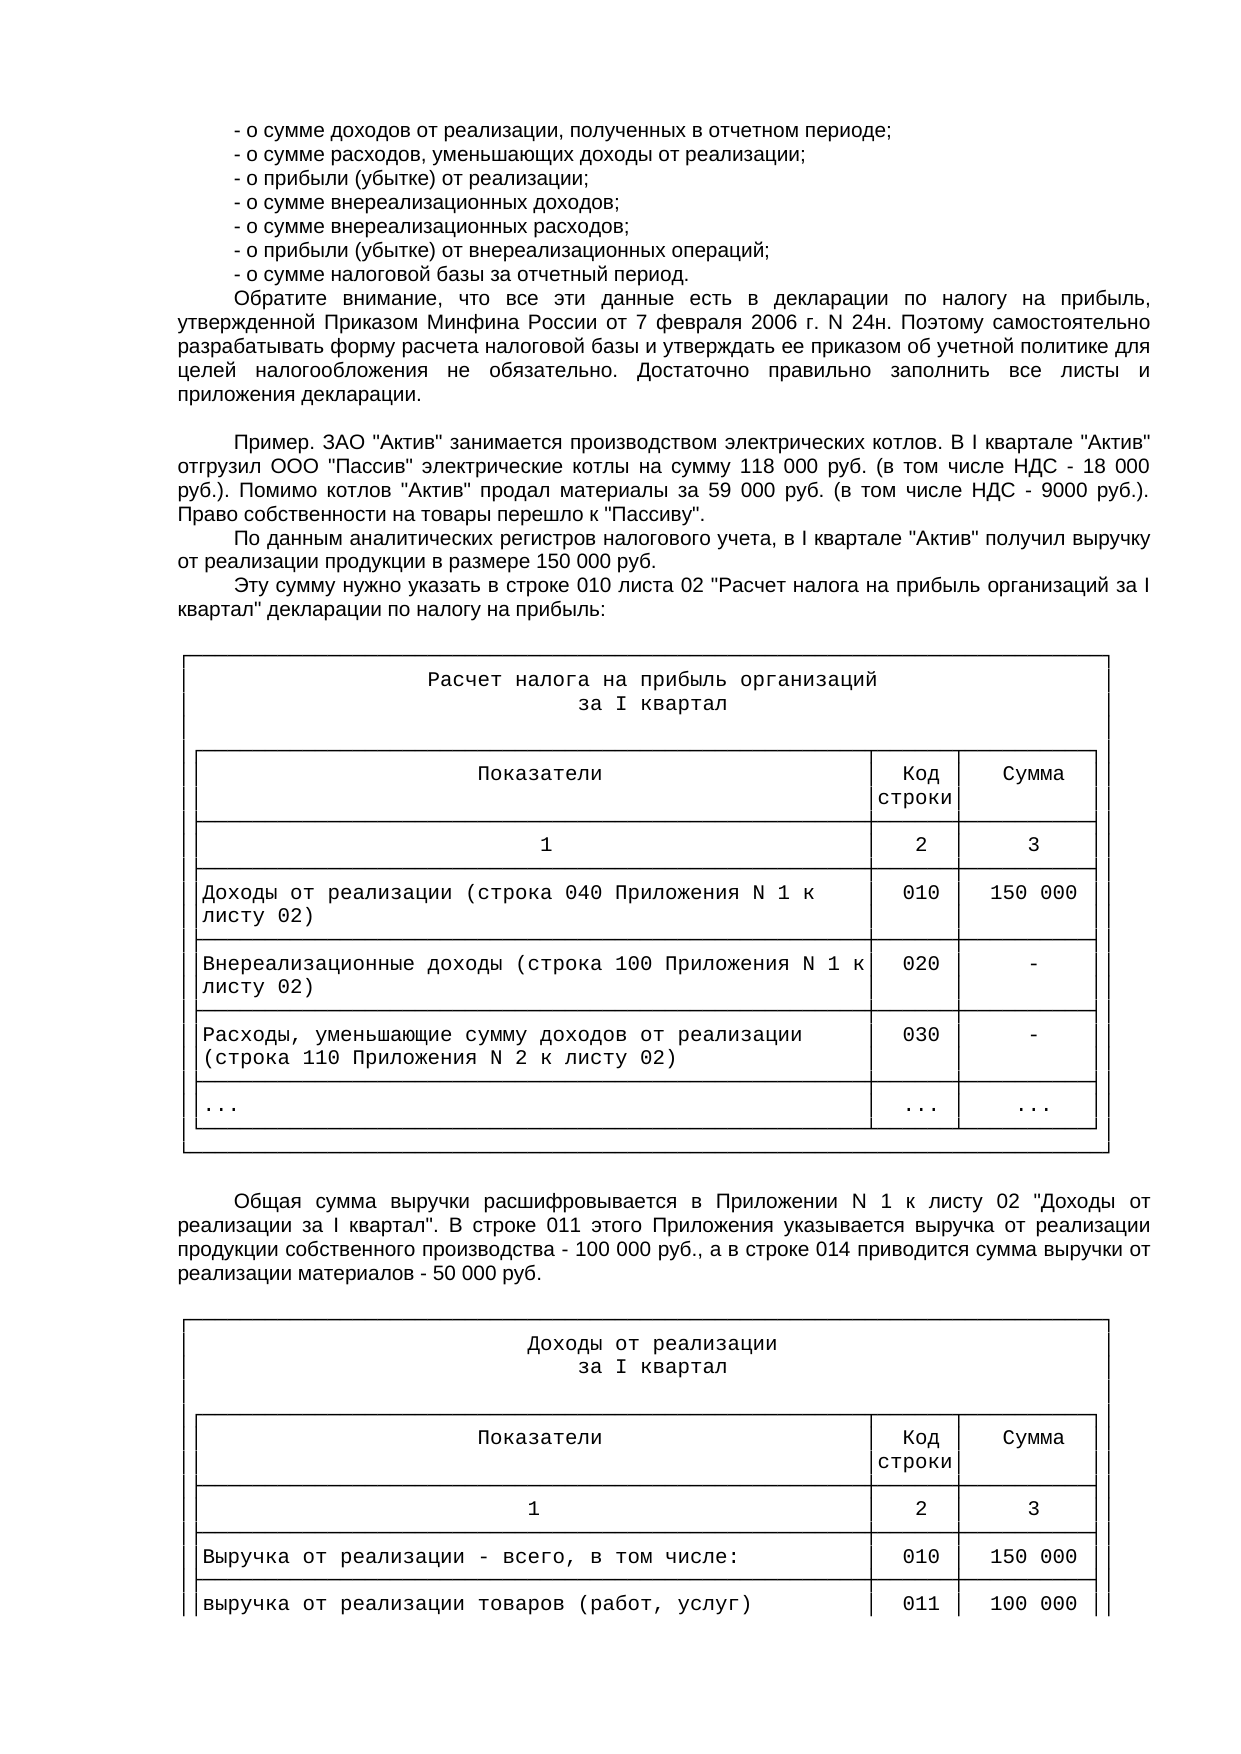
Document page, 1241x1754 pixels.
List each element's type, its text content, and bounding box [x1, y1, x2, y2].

text │├─────────────────────────────────────────────────────┼──────┼──────────┤│ [177, 1569, 1152, 1593]
text ││(строка 110 Приложения N 2 к листу 02) │ │ ││ [177, 1047, 1152, 1071]
text - о прибыли (убытке) от реализации; [177, 166, 1152, 190]
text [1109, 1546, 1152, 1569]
text └─────────────────────────────────────────────────────────────────────────┘ [177, 1142, 1152, 1165]
text ┌─────────────────────────────────────────────────────────────────────────┐ [177, 645, 1152, 669]
text │├─────────────────────────────────────────────────────┼──────┼──────────┤│ [177, 858, 1152, 882]
text ││ │строки│ ││ [177, 787, 1152, 811]
text ││выручка от реализации товаров (работ, услуг) │ 011 │ 100 000 ││ [177, 1593, 1152, 1617]
text - о сумме налоговой базы за отчетный период. [177, 262, 1152, 286]
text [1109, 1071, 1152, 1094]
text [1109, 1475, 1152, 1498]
text ││Расходы, уменьшающие сумму доходов от реализации │ 030 │ - ││ [177, 1023, 1152, 1047]
text ││листу 02) │ │ ││ [177, 905, 1152, 929]
text ││Выручка от реализации - всего, в том числе: │ 010 │ 150 000 ││ [197, 1546, 871, 1569]
text ││Внереализационные доходы (строка 100 Приложения N 1 к│ 020 │ - ││ [197, 953, 871, 976]
text ││ Показатели │ Код │ Сумма ││ [177, 1427, 1152, 1451]
text Эту сумму нужно указать в строке 010 листа 02 "Расчет налога на прибыль организаций за I квартал" декларации по налогу на прибыль: [177, 573, 1152, 621]
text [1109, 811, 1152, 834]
text Общая сумма выручки расшифровывается в Приложении N 1 к листу 02 "Доходы от реализации за I квартал". В строке 011 этого Приложения указывается выручка от реализации продукции собственного производства - 100 000 руб., а в строке 014 приводится сумма выручки от реализации материалов - 50 000 руб. [177, 1189, 1152, 1285]
text │└─────────────────────────────────────────────────────┴──────┴──────────┘│ [177, 1118, 1152, 1142]
text Обратите внимание, что все эти данные есть в декларации по налогу на прибыль, утвержденной Приказом Минфина России от 7 февраля 2006 г. N 24н. Поэтому самостоятельно разрабатывать форму расчета налоговой базы и утверждать ее приказом об учетной политике для целей налогообложения не обязательно. Достаточно правильно заполнить все листы и приложения декларации. [177, 286, 1152, 406]
text │├─────────────────────────────────────────────────────┼──────┼──────────┤│ [177, 1522, 1152, 1546]
text │┌─────────────────────────────────────────────────────┬──────┬──────────┐│ [184, 1404, 1108, 1427]
text │ Доходы от реализации │ [184, 1333, 1108, 1356]
text ││листу 02) │ │ ││ [177, 976, 1152, 1000]
text ││ 1 │ 2 │ 3 ││ [177, 1498, 1152, 1522]
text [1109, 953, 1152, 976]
text ││ │строки│ ││ [177, 1451, 1152, 1475]
text ││ 1 │ 2 │ 3 ││ [177, 834, 1152, 858]
text - о сумме доходов от реализации, полученных в отчетном периоде; [177, 118, 1152, 142]
text - о сумме расходов, уменьшающих доходы от реализации; [177, 142, 1152, 166]
text ││ Показатели │ Код │ Сумма ││ [177, 763, 1152, 787]
text │├─────────────────────────────────────────────────────┼──────┼──────────┤│ [177, 929, 1152, 953]
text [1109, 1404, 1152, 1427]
text │ за I квартал │ [177, 1356, 1152, 1380]
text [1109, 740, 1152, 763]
text ┌─────────────────────────────────────────────────────────────────────────┐ [177, 1309, 1152, 1333]
text По данным аналитических регистров налогового учета, в I квартале "Актив" получил выручку от реализации продукции в размере 150 000 руб. [177, 525, 1152, 573]
text ││... │ ... │ ... ││ [177, 1094, 1152, 1118]
text - о прибыли (убытке) от внереализационных операций; [177, 238, 1152, 262]
text ││Доходы от реализации (строка 040 Приложения N 1 к │ 010 │ 150 000 ││ [197, 882, 871, 905]
text │ │ [177, 716, 1152, 740]
text - о сумме внереализационных расходов; [177, 214, 1152, 238]
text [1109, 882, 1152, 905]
text │ за I квартал │ [177, 692, 1152, 716]
text │┌─────────────────────────────────────────────────────┬──────┬──────────┐│ [184, 740, 1108, 763]
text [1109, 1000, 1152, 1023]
text Пример. ЗАО "Актив" занимается производством электрических котлов. В I квартале "Актив" отгрузил ООО "Пассив" электрические котлы на сумму 118 000 руб. (в том числе НДС - 18 000 руб.). Помимо котлов "Актив" продал материалы за 59 000 руб. (в том числе НДС - 9000 руб.). Право собственности на товары перешло к "Пассиву". [177, 429, 1152, 525]
text │ Расчет налога на прибыль организаций │ [184, 669, 1108, 692]
text - о сумме внереализационных доходов; [177, 190, 1152, 214]
text │ │ [177, 1380, 1152, 1404]
